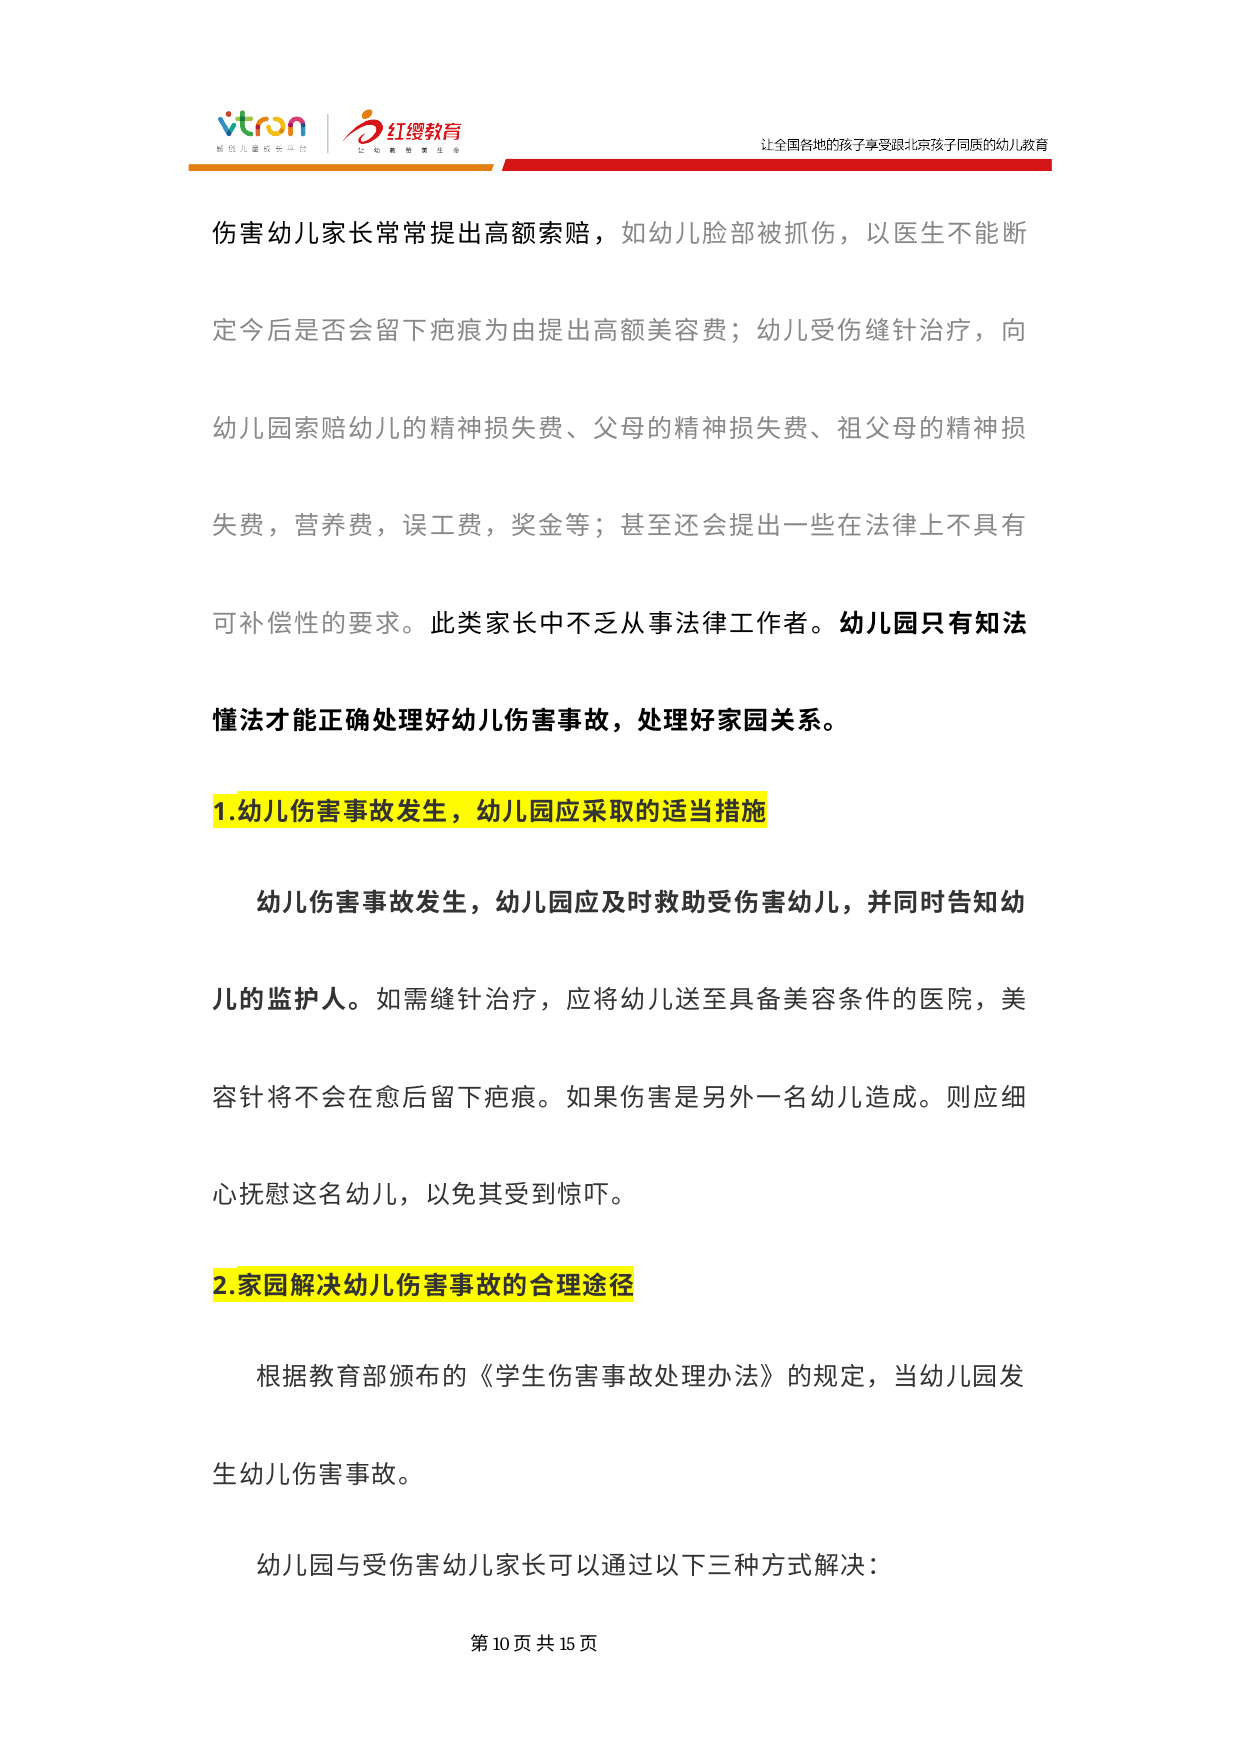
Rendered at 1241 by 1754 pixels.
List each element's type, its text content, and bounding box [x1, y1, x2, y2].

text 幼儿伤害事故发生，幼儿园应及时救助受伤害幼儿，并同时告知幼儿的监护人。如需缝针治疗，应将幼儿送至具备美容条件的医院，美容针将不会在愈后留下疤痕。如果伤害是另外一名幼儿造成。则应细心抚慰这名幼儿，以免其受到惊吓。 [212, 868, 1028, 1226]
text 根据教育部颁布的《学生伤害事故处理办法》的规定，当幼儿园发生幼儿伤害事故。 [212, 1342, 1028, 1505]
text 2.家园解决幼儿伤害事故的合理途径 [212, 1251, 1028, 1316]
text 幼儿园与受伤害幼儿家长可以通过以下三种方式解决： [212, 1531, 1028, 1596]
text 1.幼儿伤害事故发生，幼儿园应采取的适当措施 [212, 777, 1028, 842]
picture [188, 88, 1052, 189]
